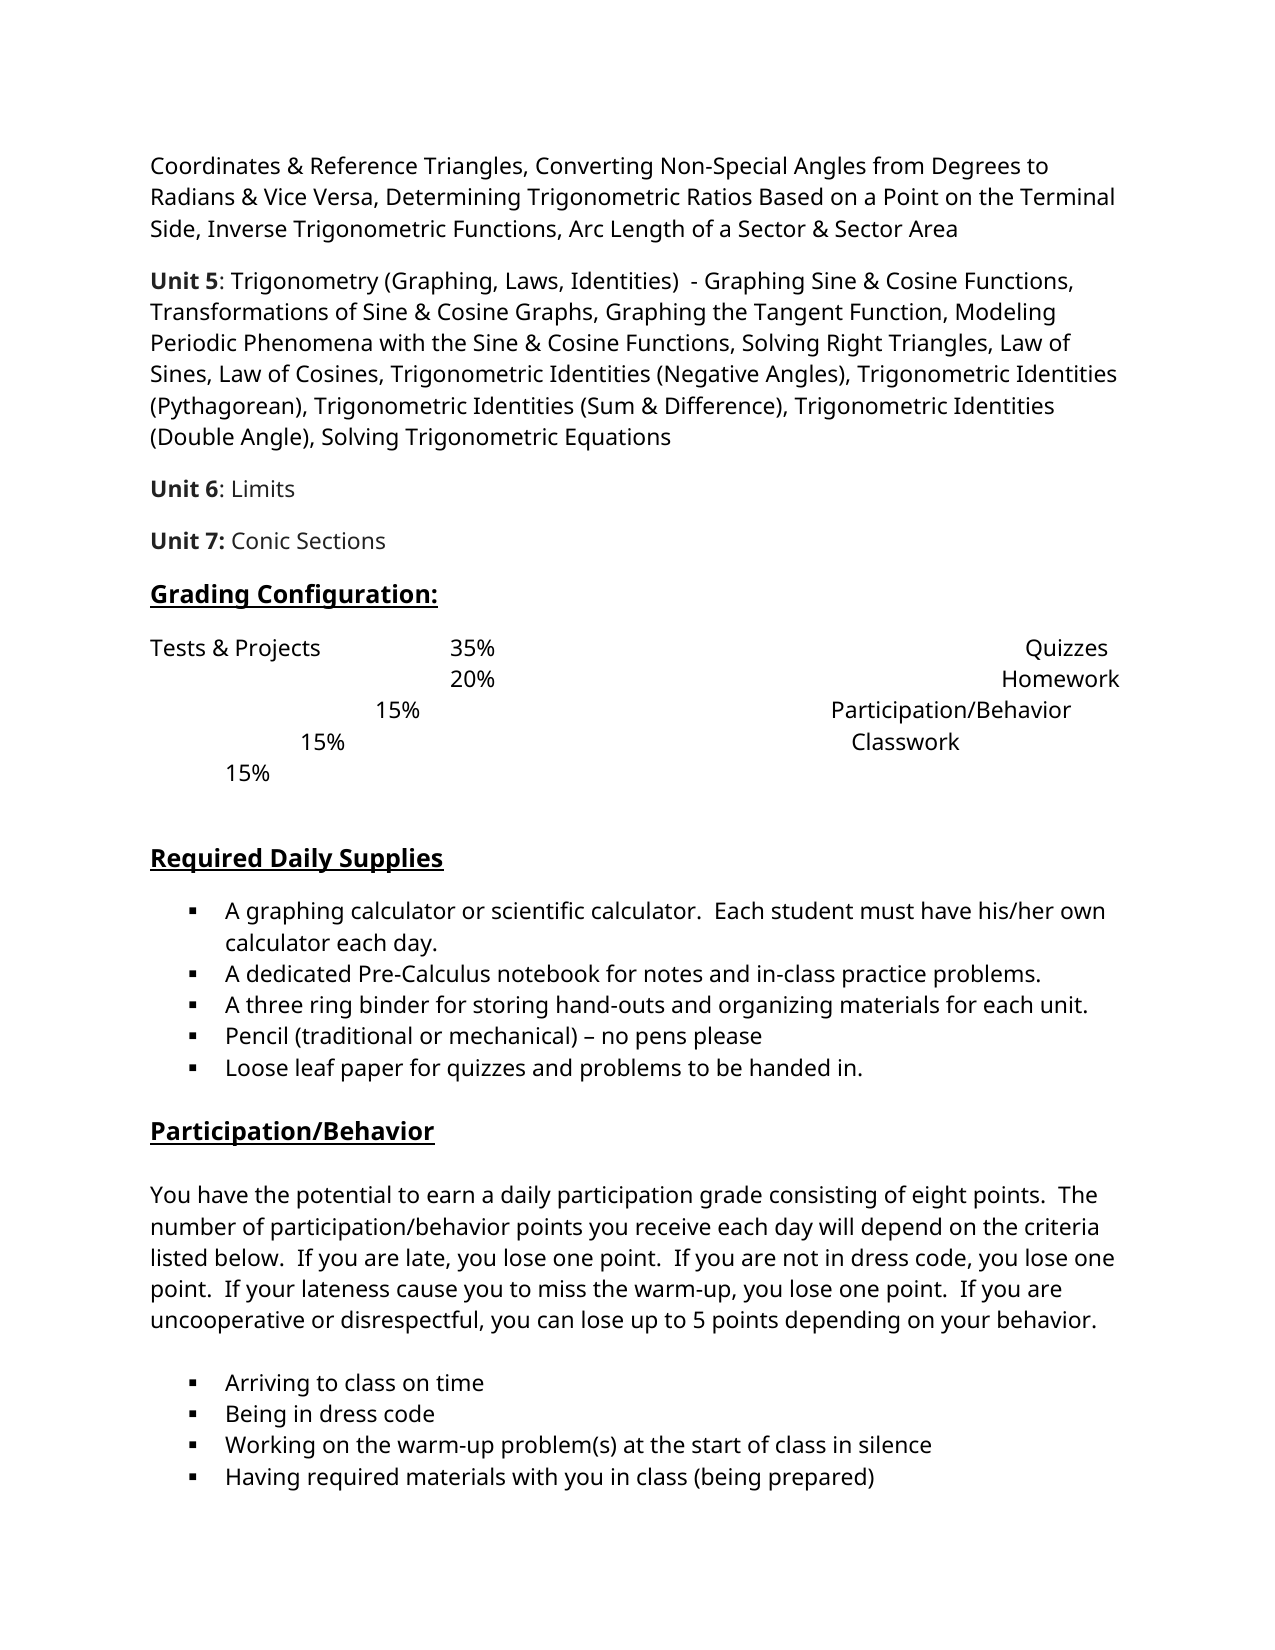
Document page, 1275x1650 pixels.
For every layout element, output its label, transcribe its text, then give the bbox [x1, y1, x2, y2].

list Having required materials with you in class (being prepared) [187, 1461, 1125, 1492]
text You have the potential to earn a daily participation grade consisting of eight points. The number of participation/behavior points you receive each day will depend on the criteria listed below. If you are late, you lose one point. If you are not in dress code, you lose one point. If your lateness cause you to miss the warm-up, you lose one point. If you are uncooperative or disrespectful, you can lose up to 5 points depending on your behavior. [150, 1179, 1125, 1336]
text Unit 5: Trigonometry (Graphing, Laws, Identities) - Graphing Sine & Cosine Functions, Transformations of Sine & Cosine Graphs, Graphing the Tangent Function, Modeling Periodic Phenomena with the Sine & Cosine Functions, Solving Right Triangles, Law of Sines, Law of Cosines, Trigonometric Identities (Negative Angles), Trigonometric Identities (Pythagorean), Trigonometric Identities (Sum & Difference), Trigonometric Identities (Double Angle), Solving Trigonometric Equations [150, 264, 1125, 452]
text Unit 7: Conic Sections [150, 525, 1125, 556]
text Required Daily Supplies [150, 840, 1125, 874]
list Being in dress code [187, 1398, 1125, 1429]
text Tests & Projects 35% Quizzes 20% Homework 15% Participation/Behavior 15% Classwork 15% [150, 632, 1125, 788]
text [150, 150, 1125, 244]
list Pencil (traditional or mechanical) – no pens please [187, 1020, 1125, 1051]
text Grading Configuration: [150, 577, 1125, 611]
list Arriving to class on time [187, 1367, 1125, 1398]
list Loose leaf paper for quizzes and problems to be handed in. [187, 1051, 1125, 1083]
text Participation/Behavior [150, 1114, 1125, 1148]
list A three ring binder for storing hand-outs and organizing materials for each unit. [187, 989, 1125, 1020]
list A dedicated Pre-Calculus notebook for notes and in-class practice problems. [187, 958, 1125, 989]
list Working on the warm-up problem(s) at the start of class in silence [187, 1429, 1125, 1461]
text Unit 6: Limits [150, 473, 1125, 504]
list A graphing calculator or scientific calculator. Each student must have his/her own calculator each day. [187, 895, 1125, 958]
